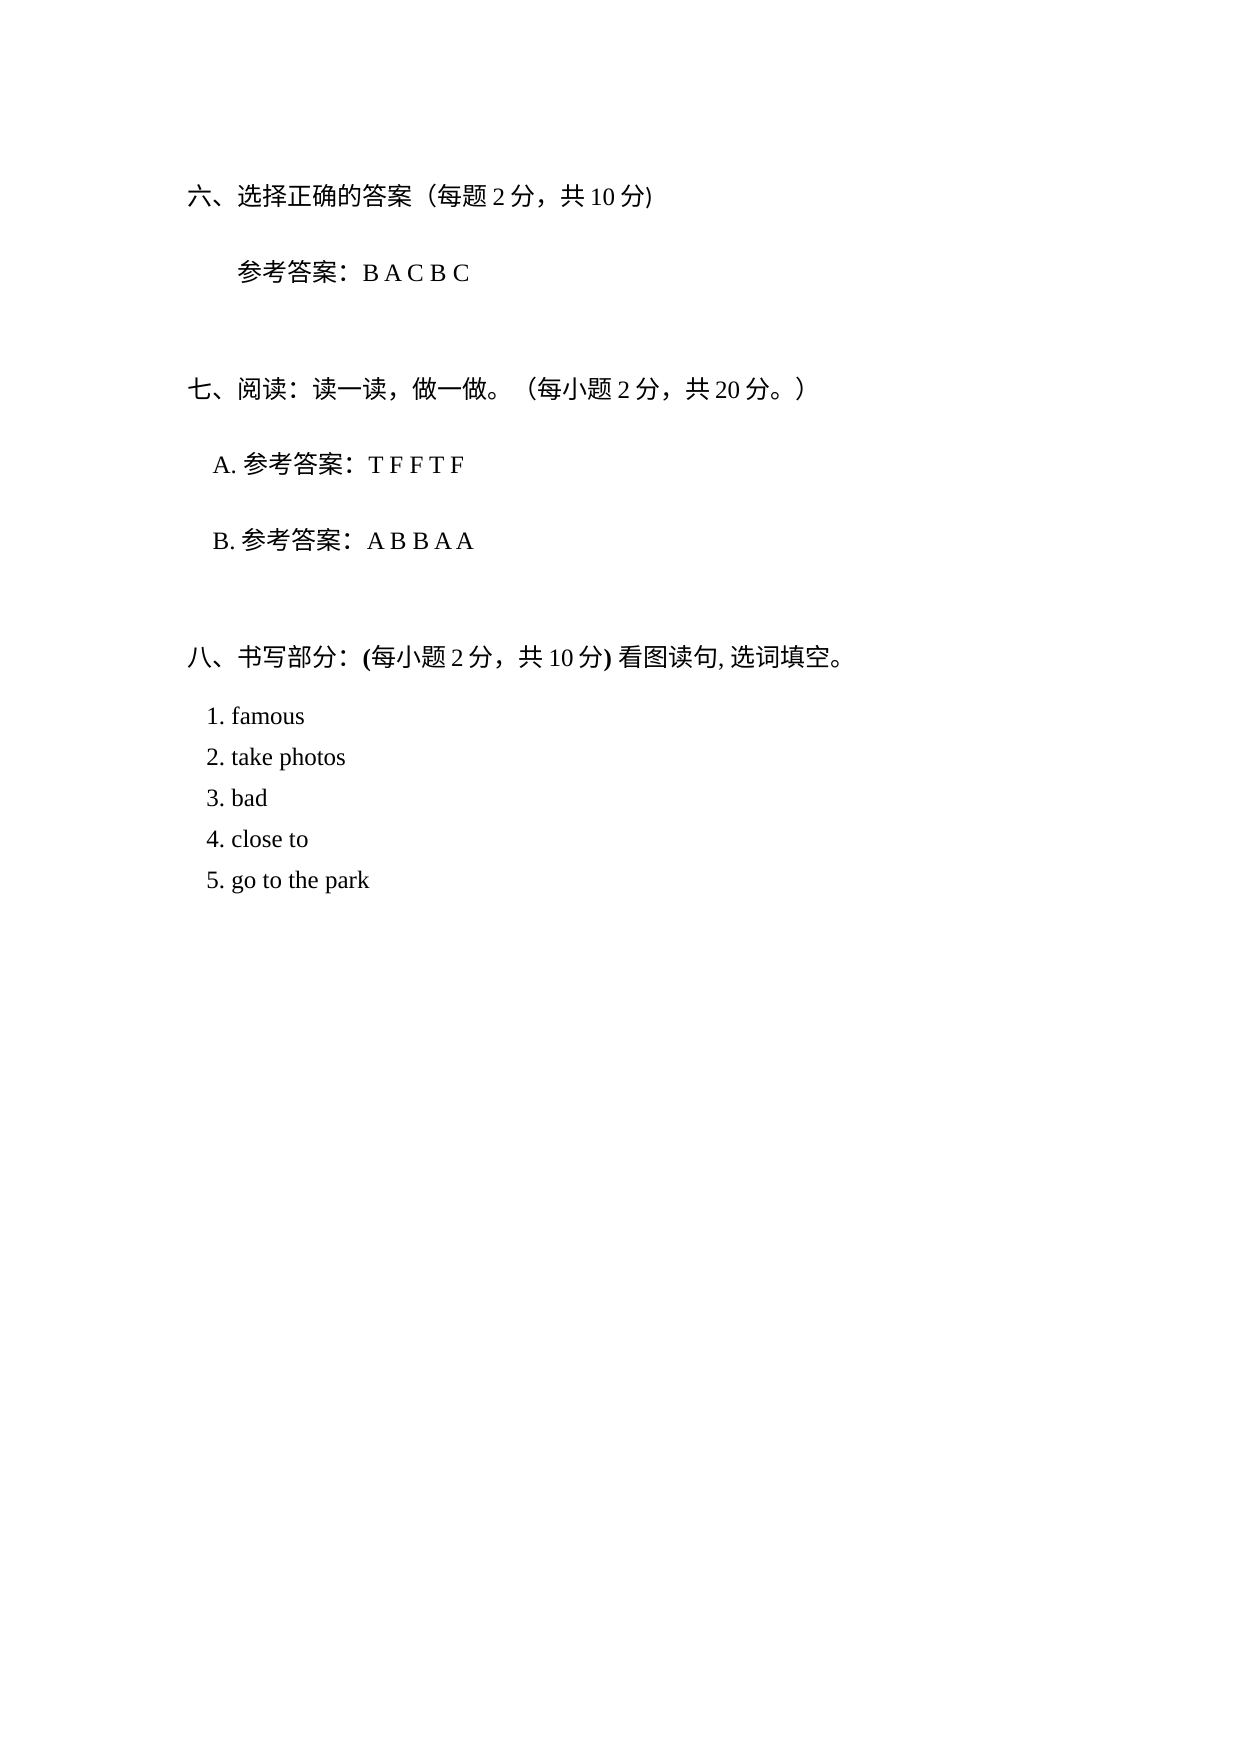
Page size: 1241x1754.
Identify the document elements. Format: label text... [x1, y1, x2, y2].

text 1. famous [187, 699, 1053, 732]
text 3. bad [187, 781, 1053, 814]
text 八、书写部分：(每小题2分，共10分) 看图读句, 选词填空。 [187, 623, 1053, 688]
text 5. go to the park [187, 863, 1053, 896]
list 参考答案：B A C B C [187, 238, 1071, 303]
list A. 参考答案：T F F T F [187, 431, 1071, 496]
text 2. take photos [187, 740, 1053, 773]
text 六、选择正确的答案（每题2分，共10分) [187, 162, 1053, 227]
text 4. close to [187, 822, 1053, 855]
list B. 参考答案：A B B A A [187, 506, 1071, 571]
text 七、阅读：读一读，做一做。（每小题2分，共20分。） [187, 355, 1053, 420]
